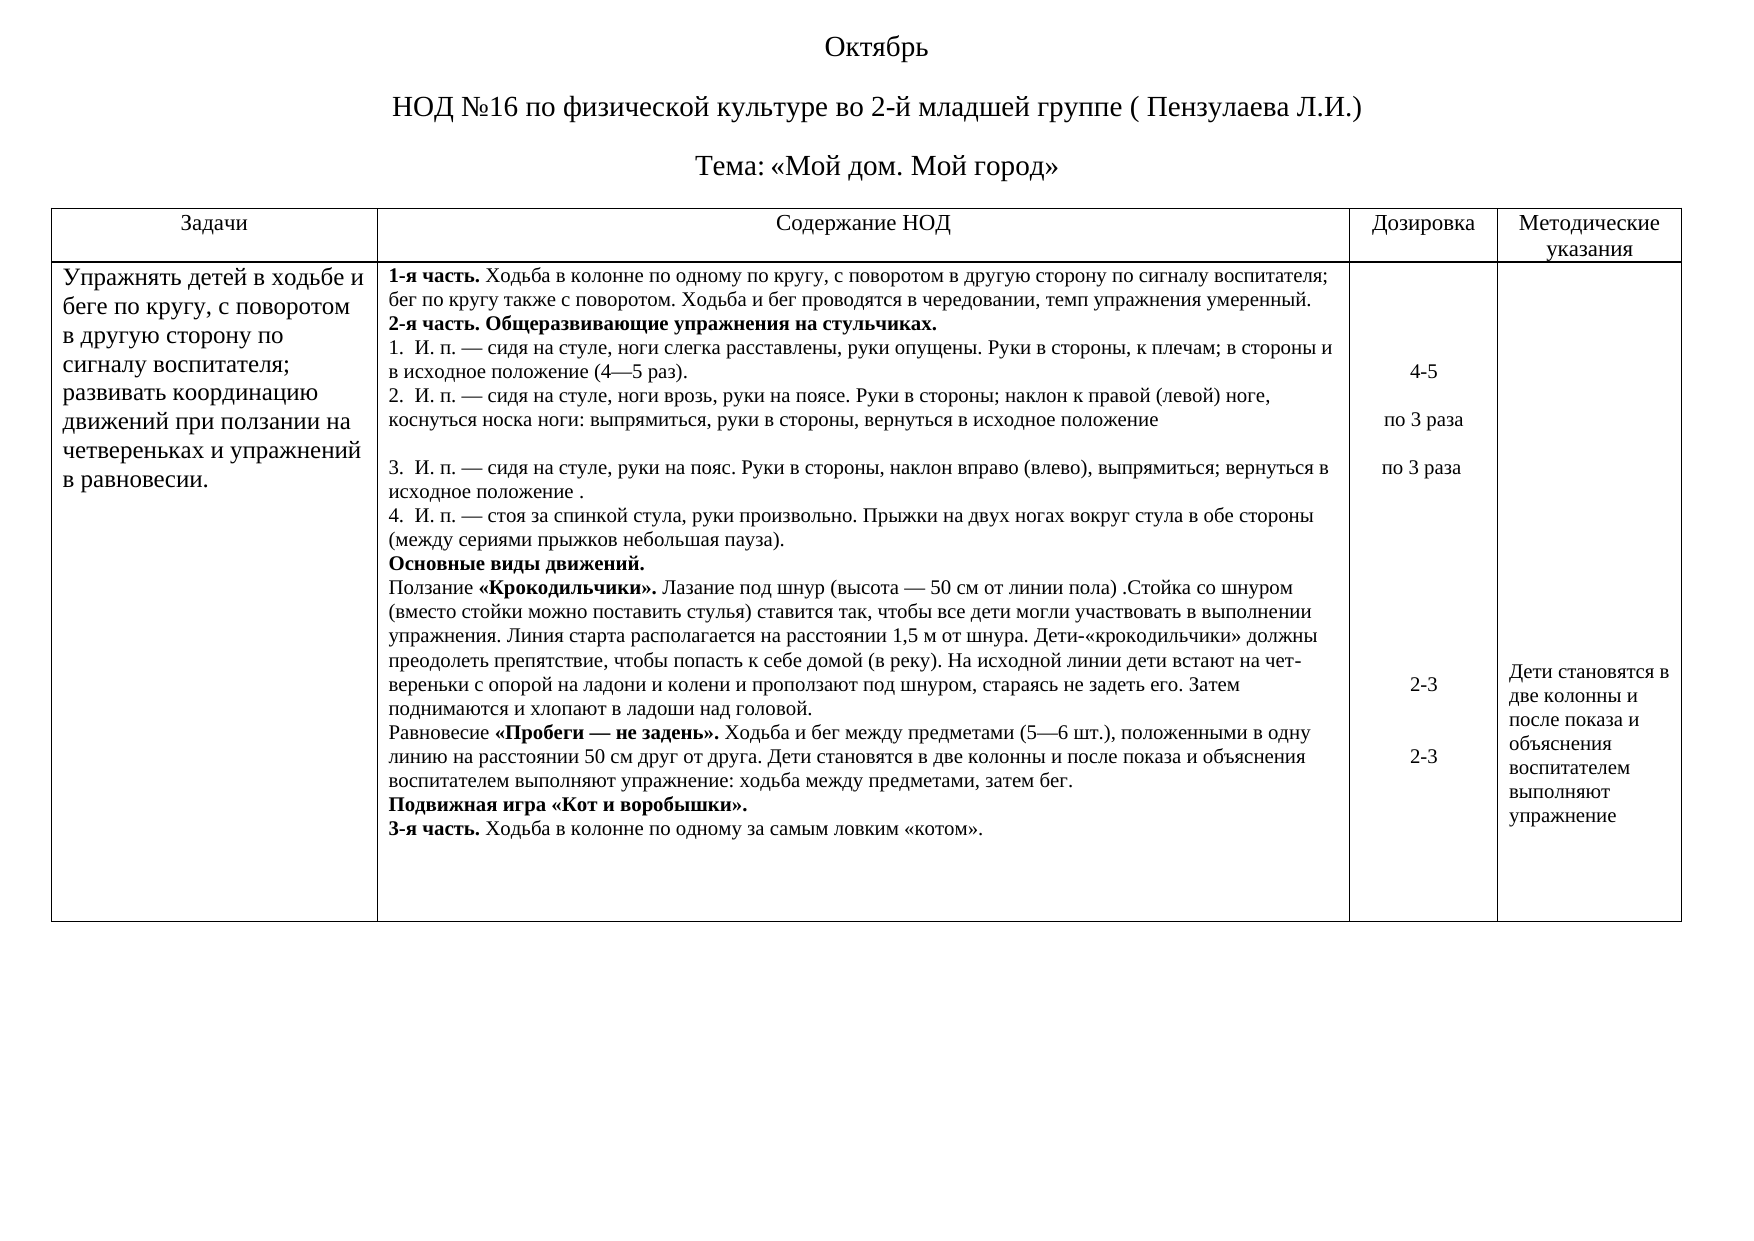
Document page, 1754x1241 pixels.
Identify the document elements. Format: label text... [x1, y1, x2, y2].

text Октябрь [29, 29, 1724, 63]
table_cell [1498, 263, 1681, 289]
table_cell 4-5 по 3 раза по 3 раза 2-3 2-3 [1350, 263, 1497, 921]
table_header Задачи [52, 209, 377, 261]
table_cell Дети становятся в две колонны и после показа и объяснения воспитателем выполняют упражнение [1498, 289, 1681, 921]
text НОД №16 по физической культуре во 2-й младшей группе ( Пензулаева Л.И.) [29, 89, 1724, 122]
table_header Содержание НОД [378, 209, 1349, 261]
table_header Методические указания [1498, 209, 1681, 261]
text Тема: «Мой дом. Мой город» [29, 148, 1724, 182]
table_header Дозировка [1350, 209, 1497, 261]
